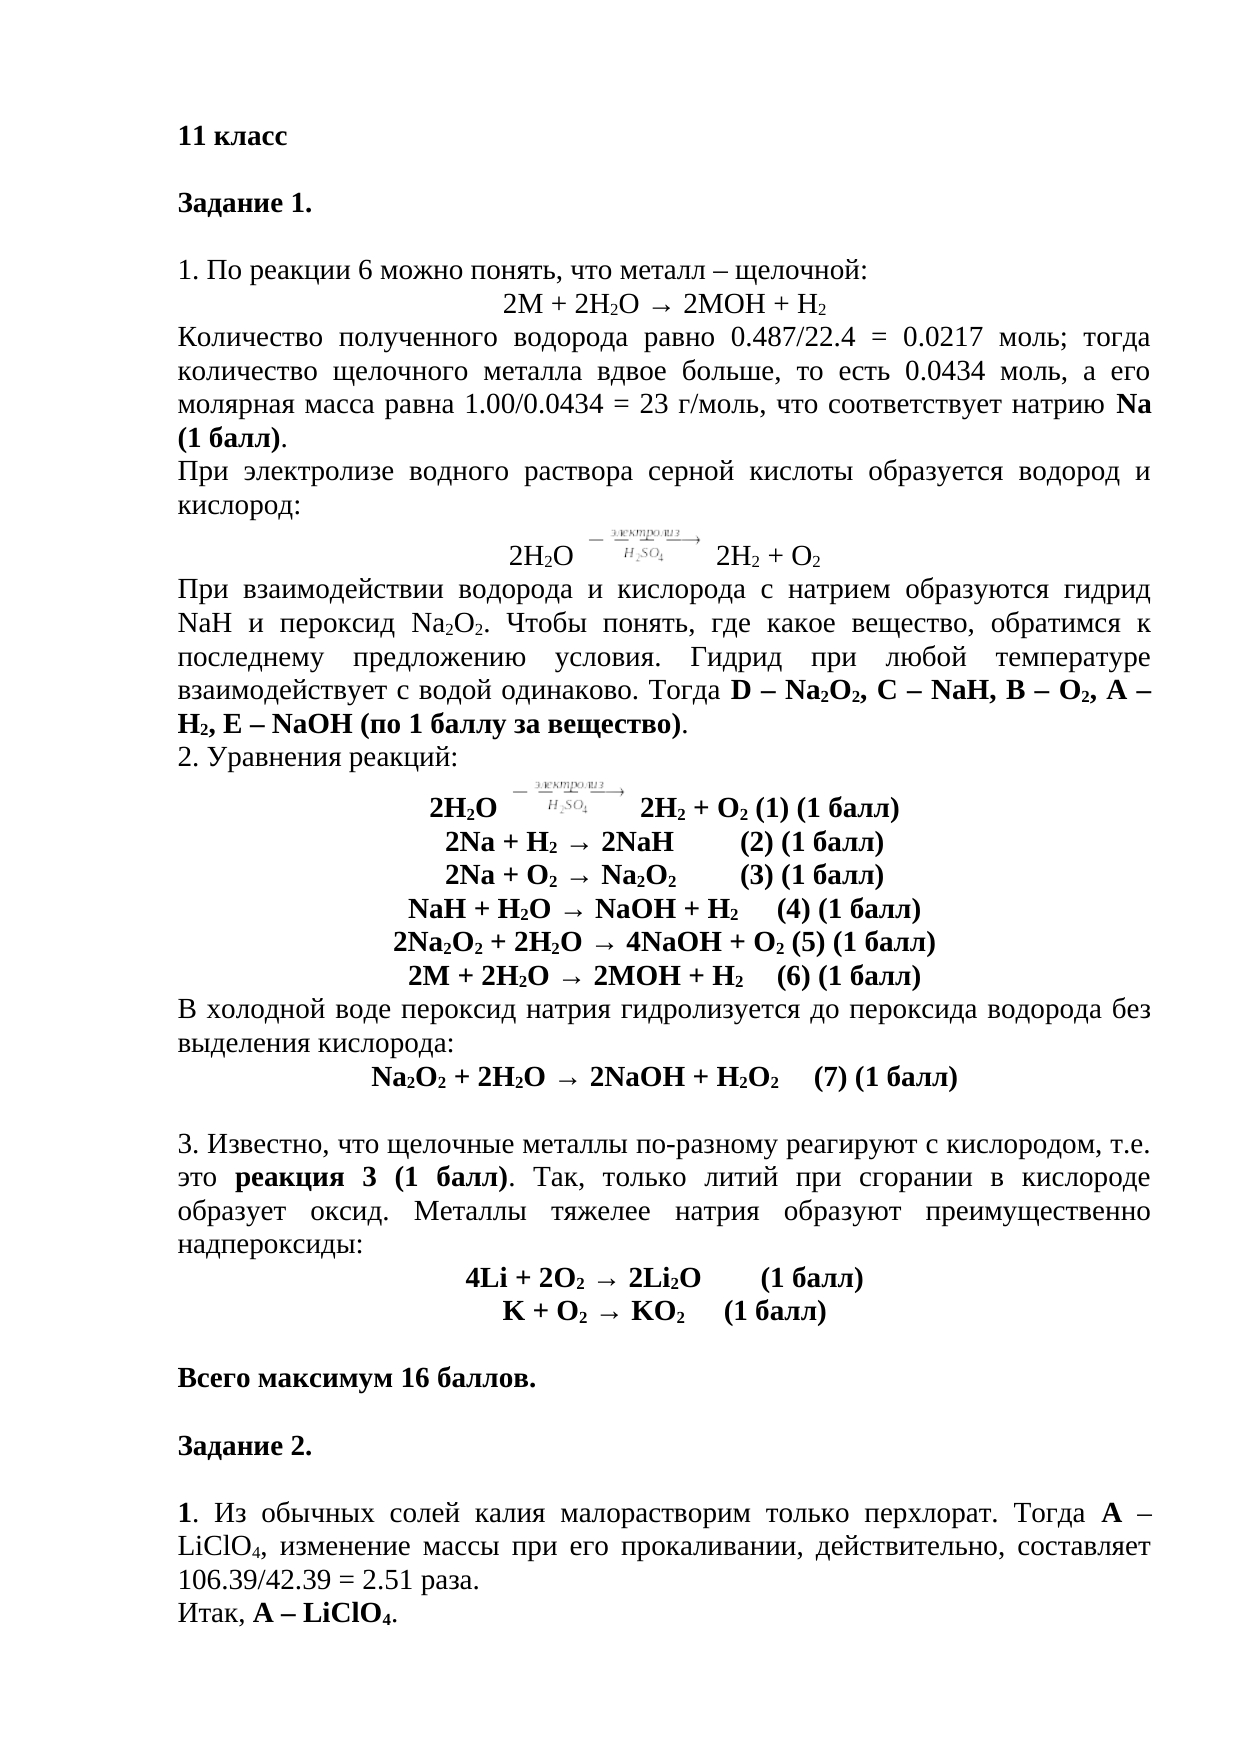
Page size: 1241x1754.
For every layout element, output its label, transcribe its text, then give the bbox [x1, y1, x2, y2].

text 2Na + O2 → Na2O2 (3) (1 балл) [177, 857, 1152, 891]
text 2H2O 2H2 + O2 [177, 521, 1152, 572]
text Na2O2 + 2H2O → 2NaOH + H2O2 (7) (1 балл) [177, 1059, 1152, 1092]
text Итак, А – LiClO4. [177, 1595, 1152, 1629]
text 2M + 2H2O → 2MOH + H2 (6) (1 балл) [177, 958, 1152, 992]
text 1. Из обычных солей калия малорастворим только перхлорат. Тогда А – LiClO4, изменение массы при его прокаливании, действительно, составляет 106.39/42.39 = 2.51 раза. [177, 1495, 1152, 1595]
text Задание 2. [177, 1428, 1152, 1461]
text Всего максимум 16 баллов. [177, 1361, 1152, 1394]
text Задание 1. [177, 185, 1152, 219]
text 1. По реакции 6 можно понять, что металл – щелочной: [177, 252, 1152, 286]
text NaH + H2O → NaOH + H2 (4) (1 балл) [177, 891, 1152, 924]
text При взаимодействии водорода и кислорода с натрием образуются гидрид NaH и пероксид Na2O2. Чтобы понять, где какое вещество, обратимся к последнему предложению условия. Гидрид при любой температуре взаимодействует с водой одинаково. Тогда D – Na2O2, C – NaH, B – O2, A – H2, E – NaOH (по 1 баллу за вещество). [177, 572, 1152, 739]
text 2H2O 2H2 + O2 (1) (1 балл) [177, 773, 1152, 824]
text 2Na2O2 + 2H2O → 4NaOH + O2 (5) (1 балл) [177, 924, 1152, 958]
text Количество полученного водорода равно 0.487/22.4 = 0.0217 моль; тогда количество щелочного металла вдвое больше, то есть 0.0434 моль, а его молярная масса равна 1.00/0.0434 = 23 г/моль, что соответствует натрию Na (1 балл). [177, 319, 1152, 453]
text 3. Известно, что щелочные металлы по-разному реагируют с кислородом, т.е. это реакция 3 (1 балл). Так, только литий при сгорании в кислороде образует оксид. Металлы тяжелее натрия образуют преимущественно надпероксиды: [177, 1126, 1152, 1260]
text В холодной воде пероксид натрия гидролизуется до пероксида водорода без выделения кислорода: [177, 992, 1152, 1059]
text 2Na + H2 → 2NaH (2) (1 балл) [177, 824, 1152, 857]
text 2. Уравнения реакций: [177, 739, 1152, 773]
text 11 класс [177, 118, 1152, 152]
text 4Li + 2O2 → 2Li2O (1 балл) [177, 1260, 1152, 1293]
text 2M + 2H2O → 2MOH + H2 [177, 286, 1152, 319]
text K + O2 → KO2 (1 балл) [177, 1293, 1152, 1327]
text При электролизе водного раствора серной кислоты образуется водород и кислород: [177, 453, 1152, 521]
